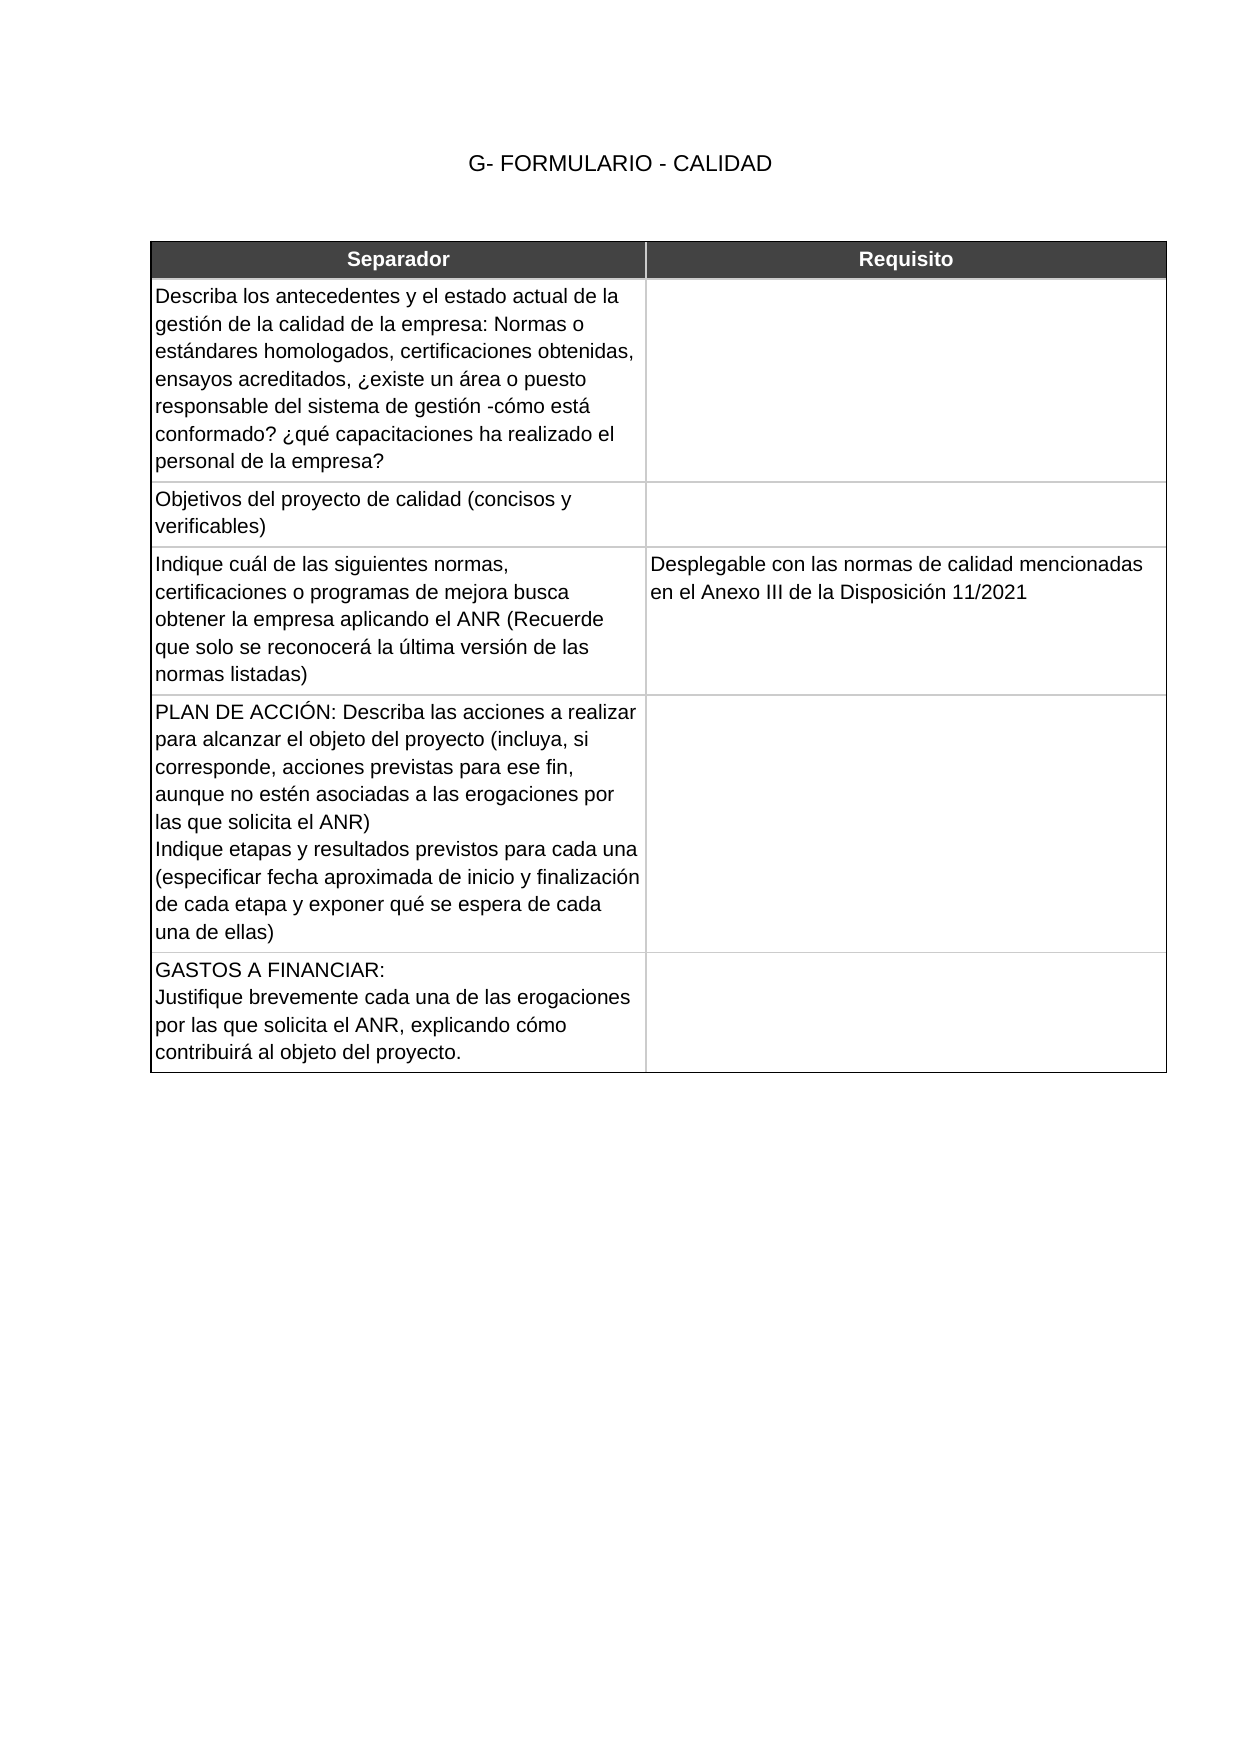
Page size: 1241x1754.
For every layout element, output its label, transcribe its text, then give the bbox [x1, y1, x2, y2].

table_cell Indique cuál de las siguientes normas, certificaciones o programas de mejora busca obtener la empresa aplicando el ANR (Recuerde que solo se reconocerá la última versión de las normas listadas) [152, 548, 645, 694]
table_header Requisito [647, 242, 1166, 278]
table_cell Desplegable con las normas de calidad mencionadas en el Anexo III de la Disposición 11/2021 [647, 548, 1166, 694]
table_cell GASTOS A FINANCIAR: Justifique brevemente cada una de las erogaciones por las que solicita el ANR, explicando cómo contribuirá al objeto del proyecto. [152, 953, 645, 1072]
text G- FORMULARIO - CALIDAD [150, 150, 1090, 176]
table_cell [647, 483, 1166, 546]
table_header Separador [152, 242, 645, 278]
table_cell Objetivos del proyecto de calidad (concisos y verificables) [152, 483, 645, 546]
table_cell [647, 953, 1166, 1072]
table_cell [647, 280, 1166, 481]
table_cell Describa los antecedentes y el estado actual de la gestión de la calidad de la empresa: Normas o estándares homologados, certificaciones obtenidas, ensayos acreditados, ¿existe un área o puesto responsable del sistema de gestión -cómo está conformado? ¿qué capacitaciones ha realizado el personal de la empresa? [152, 280, 645, 481]
table_cell PLAN DE ACCIÓN: Describa las acciones a realizar para alcanzar el objeto del proyecto (incluya, si corresponde, acciones previstas para ese fin, aunque no estén asociadas a las erogaciones por las que solicita el ANR) Indique etapas y resultados previstos para cada una (especificar fecha aproximada de inicio y finalización de cada etapa y exponer qué se espera de cada una de ellas) [152, 696, 645, 952]
table_cell [647, 696, 1166, 952]
